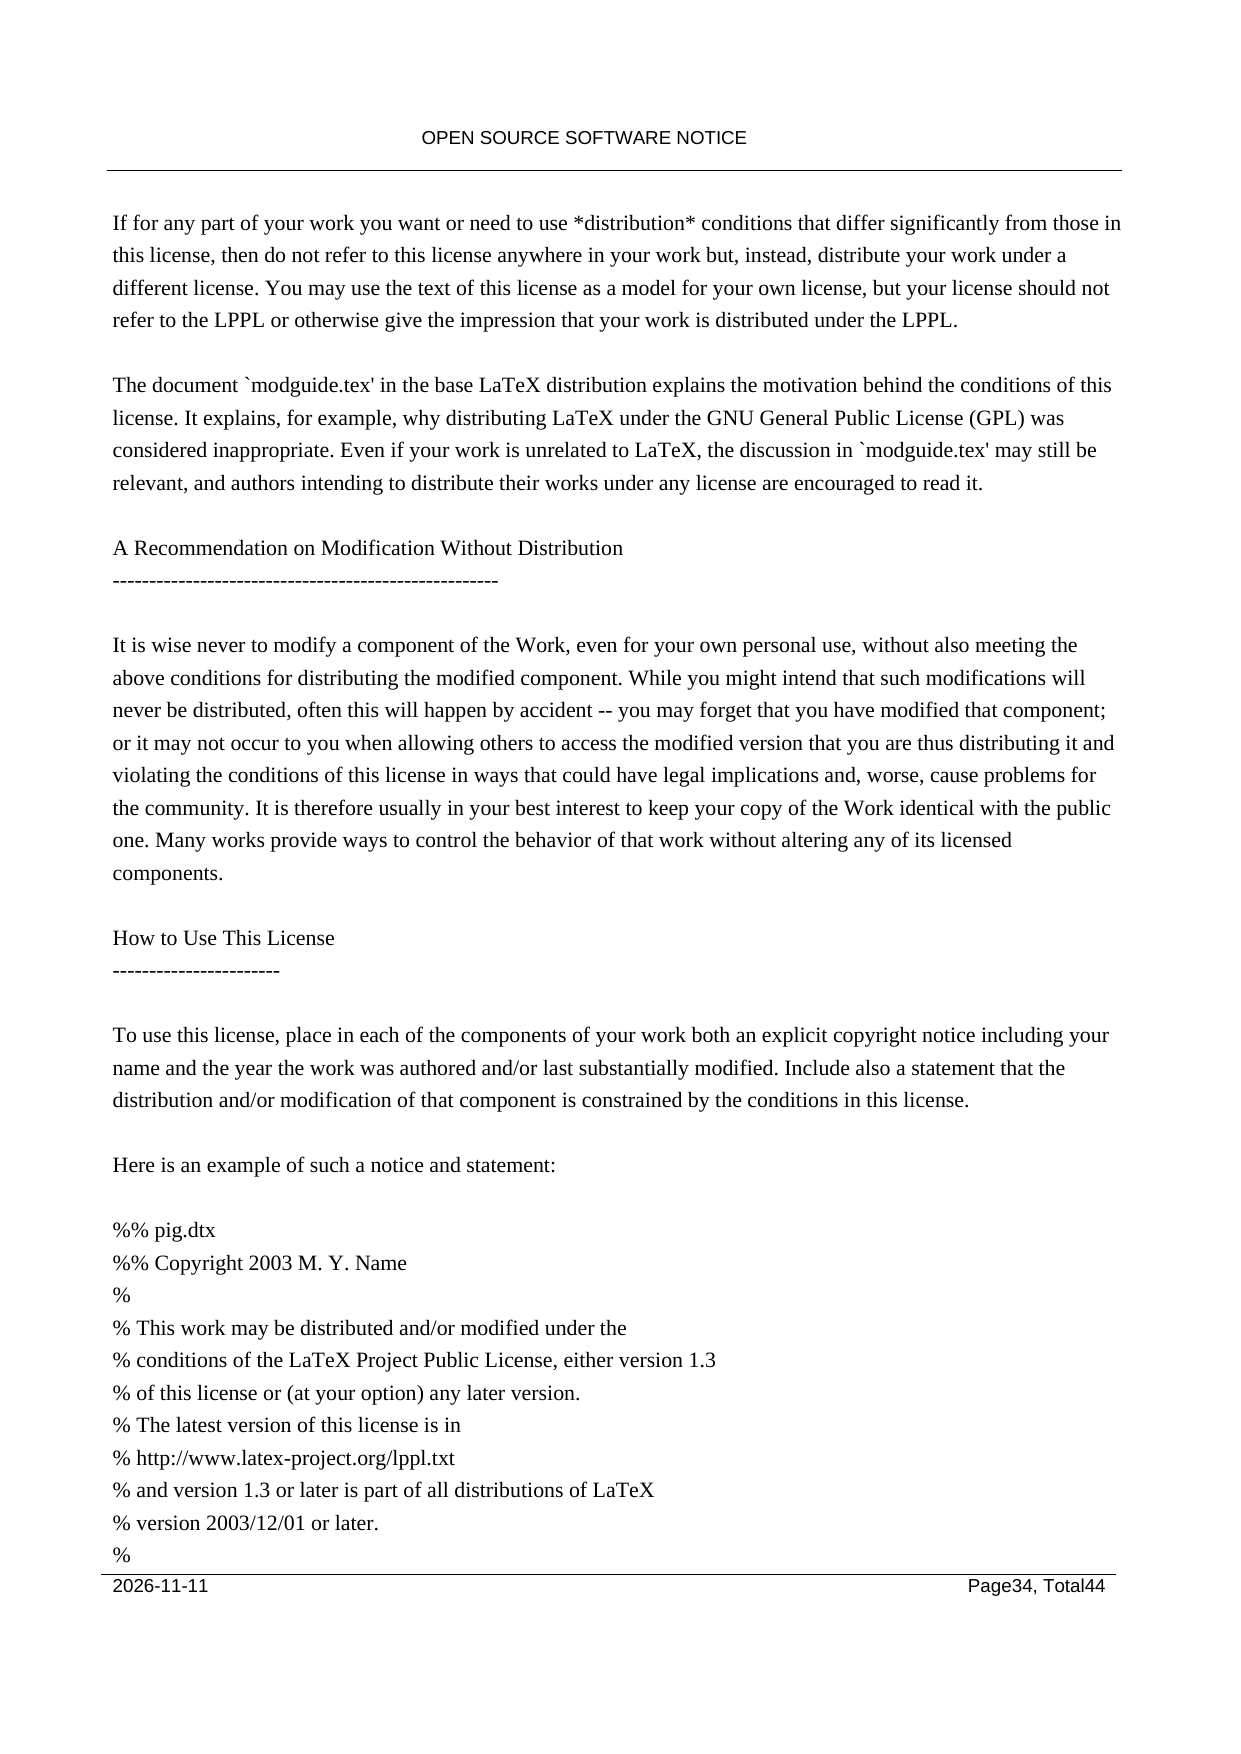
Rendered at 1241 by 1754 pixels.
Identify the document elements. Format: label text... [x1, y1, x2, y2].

text % [112, 1539, 1128, 1571]
text % http://www.latex-project.org/lppl.txt [112, 1441, 1128, 1474]
text ----------------------- [112, 954, 1128, 986]
text To use this license, place in each of the components of your work both an explicit copyright notice including your name and the year the work was authored and/or last substantially modified. Include also a statement that the distribution and/or modification of that component is constrained by the conditions in this license. [112, 1019, 1128, 1116]
text Here is an example of such a notice and statement: [112, 1149, 1128, 1181]
text How to Use This License [112, 921, 1128, 954]
text %% pig.dtx [112, 1214, 1128, 1246]
text A Recommendation on Modification Without Distribution [112, 531, 1128, 564]
text The document `modguide.tex' in the base LaTeX distribution explains the motivation behind the conditions of this license. It explains, for example, why distributing LaTeX under the GNU General Public License (GPL) was considered inappropriate. Even if your work is unrelated to LaTeX, the discussion in `modguide.tex' may still be relevant, and authors intending to distribute their works under any license are encouraged to read it. [112, 369, 1128, 499]
text % conditions of the LaTeX Project Public License, either version 1.3 [112, 1344, 1128, 1376]
text % This work may be distributed and/or modified under the [112, 1311, 1128, 1344]
text % The latest version of this license is in [112, 1409, 1128, 1441]
text % version 2003/12/01 or later. [112, 1506, 1128, 1539]
text If for any part of your work you want or need to use *distribution* conditions that differ significantly from those in this license, then do not refer to this license anywhere in your work but, instead, distribute your work under a different license. You may use the text of this license as a model for your own license, but your license should not refer to the LPPL or otherwise give the impression that your work is distributed under the LPPL. [112, 206, 1128, 336]
text It is wise never to modify a component of the Work, even for your own personal use, without also meeting the above conditions for distributing the modified component. While you might intend that such modifications will never be distributed, often this will happen by accident -- you may forget that you have modified that component; or it may not occur to you when allowing others to access the modified version that you are thus distributing it and violating the conditions of this license in ways that could have legal implications and, worse, cause problems for the community. It is therefore usually in your best interest to keep your copy of the Work identical with the public one. Many works provide ways to control the behavior of that work without altering any of its licensed components. [112, 629, 1128, 889]
text % and version 1.3 or later is part of all distributions of LaTeX [112, 1474, 1128, 1506]
text % [112, 1279, 1128, 1311]
text % of this license or (at your option) any later version. [112, 1376, 1128, 1409]
text %% Copyright 2003 M. Y. Name [112, 1246, 1128, 1279]
text ----------------------------------------------------- [112, 564, 1128, 596]
